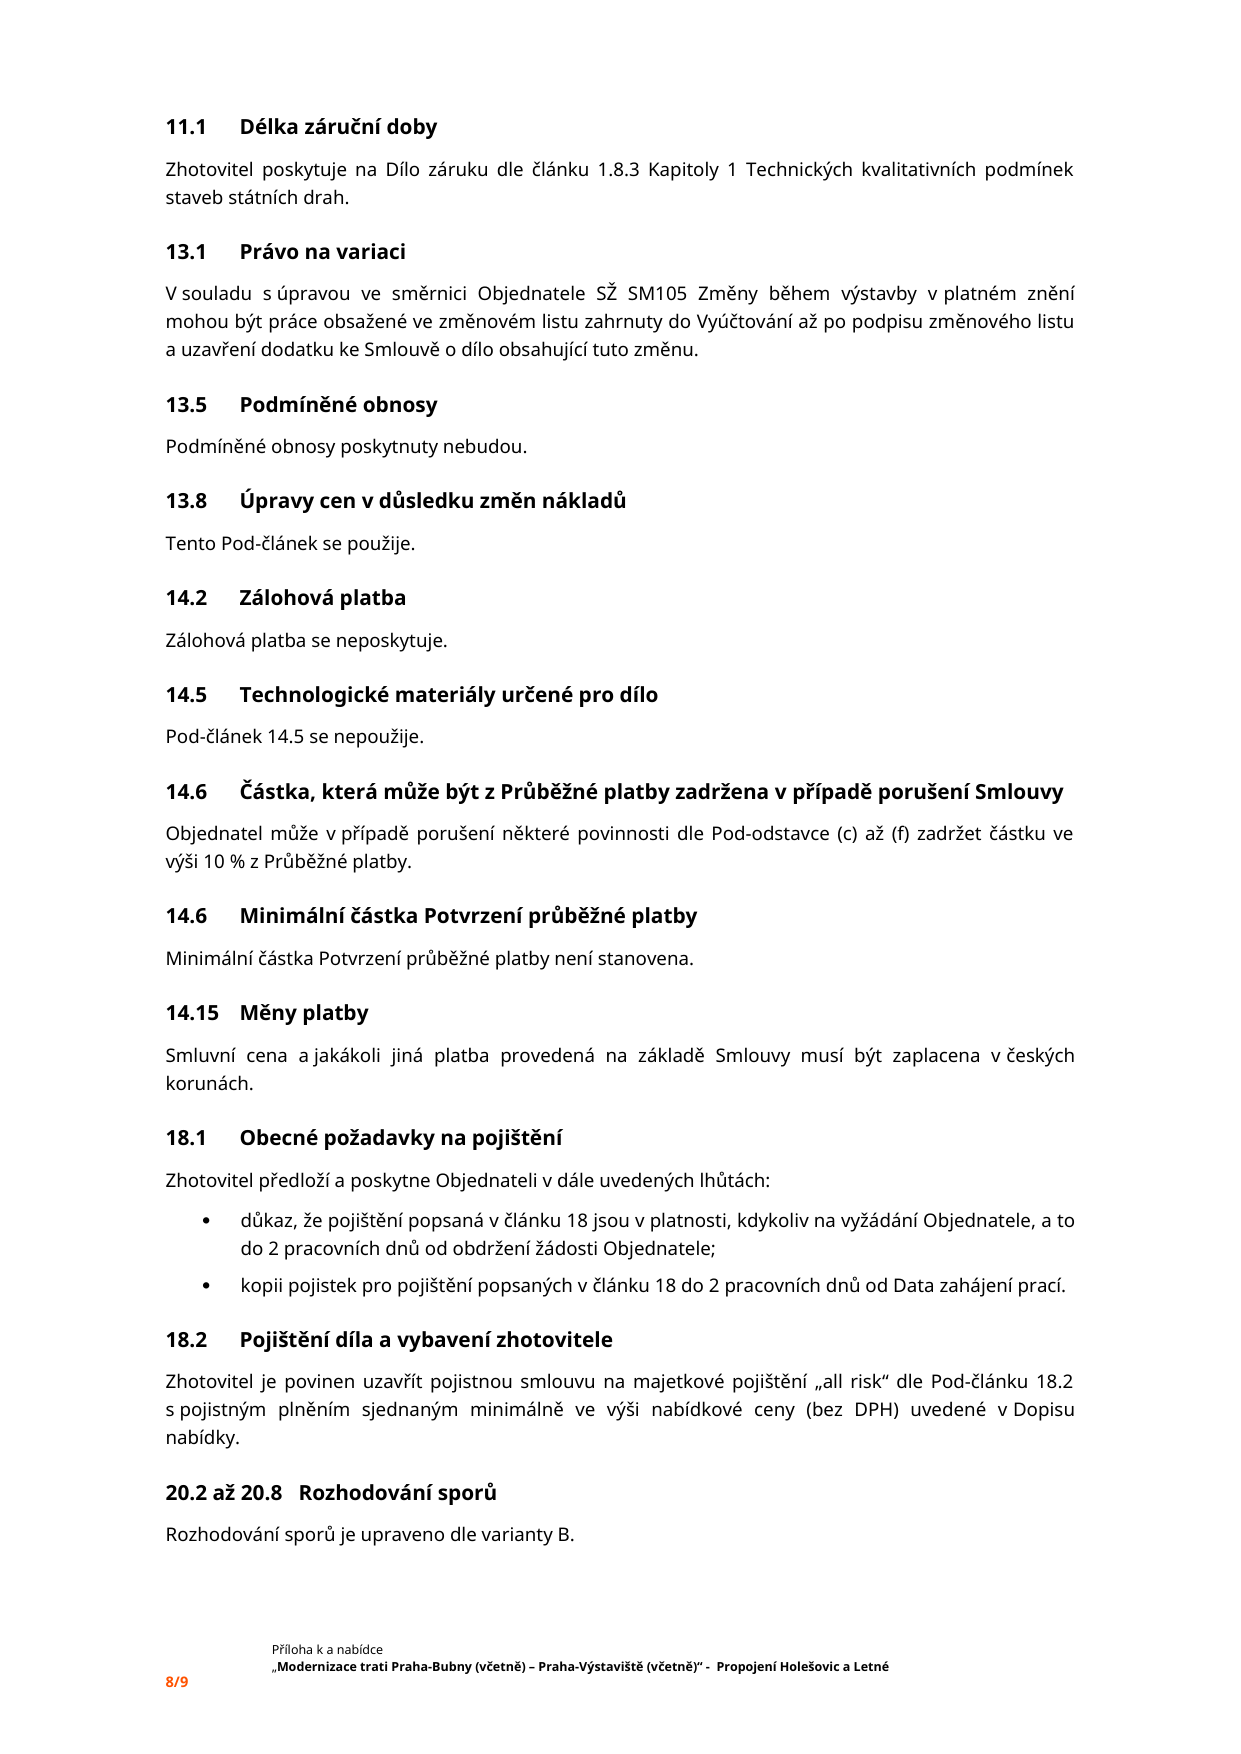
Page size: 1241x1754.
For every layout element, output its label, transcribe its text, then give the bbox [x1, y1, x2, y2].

text Zhotovitel je povinen uzavřít pojistnou smlouvu na majetkové pojištění „all risk“ dle Pod-článku 18.2 s pojistným plněním sjednaným minimálně ve výši nabídkové ceny (bez DPH) uvedené v Dopisu nabídky. [165, 1369, 1075, 1450]
text Zhotovitel poskytuje na Dílo záruku dle článku 1.8.3 Kapitoly 1 Technických kvalitativních podmínek staveb státních drah. [165, 156, 1075, 209]
text Objednatel může v případě porušení některé povinnosti dle Pod-odstavce (c) až (f) zadržet částku ve výši 10 % z Průběžné platby. [165, 821, 1075, 874]
text Zhotovitel předloží a poskytne Objednateli v dále uvedených lhůtách: [165, 1167, 1075, 1192]
text 18.1 Obecné požadavky na pojištění [165, 1123, 1075, 1152]
text 13.8 Úpravy cen v důsledku změn nákladů [165, 487, 1075, 515]
text Pod-článek 14.5 se nepoužije. [165, 724, 1075, 749]
text 14.6 Částka, která může být z Průběžné platby zadržena v případě porušení Smlouvy [165, 777, 1075, 805]
text Zálohová platba se neposkytuje. [165, 627, 1075, 653]
text 14.2 Zálohová platba [165, 583, 1075, 612]
text kopii pojistek pro pojištění popsaných v článku 18 do 2 pracovních dnů od Data zahájení prací. [203, 1272, 1075, 1297]
text 14.15 Měny platby [165, 998, 1075, 1027]
text 14.6 Minimální částka Potvrzení průběžné platby [165, 902, 1075, 930]
text V souladu s úpravou ve směrnici Objednatele SŽ SM105 Změny během výstavby v platném znění mohou být práce obsažené ve změnovém listu zahrnuty do Vyúčtování až po podpisu změnového listu a uzavření dodatku ke Smlouvě o dílo obsahující tuto změnu. [165, 281, 1075, 362]
text Minimální částka Potvrzení průběžné platby není stanovena. [165, 945, 1075, 971]
text Smluvní cena a jakákoli jiná platba provedená na základě Smlouvy musí být zaplacena v českých korunách. [165, 1042, 1075, 1096]
text 13.5 Podmíněné obnosy [165, 390, 1075, 418]
text 20.2 až 20.8 Rozhodování sporů [165, 1478, 1075, 1506]
text Tento Pod-článek se použije. [165, 530, 1075, 556]
text Podmíněné obnosy poskytnuty nebudou. [165, 433, 1075, 459]
text 18.2 Pojištění díla a vybavení zhotovitele [165, 1325, 1075, 1353]
text 14.5 Technologické materiály určené pro dílo [165, 680, 1075, 708]
text důkaz, že pojištění popsaná v článku 18 jsou v platnosti, kdykoliv na vyžádání Objednatele, a to do 2 pracovních dnů od obdržení žádosti Objednatele; [203, 1207, 1075, 1261]
text Rozhodování sporů je upraveno dle varianty B. [165, 1521, 1075, 1547]
text 11.1 Délka záruční doby [165, 112, 1075, 141]
text 13.1 Právo na variaci [165, 237, 1075, 265]
